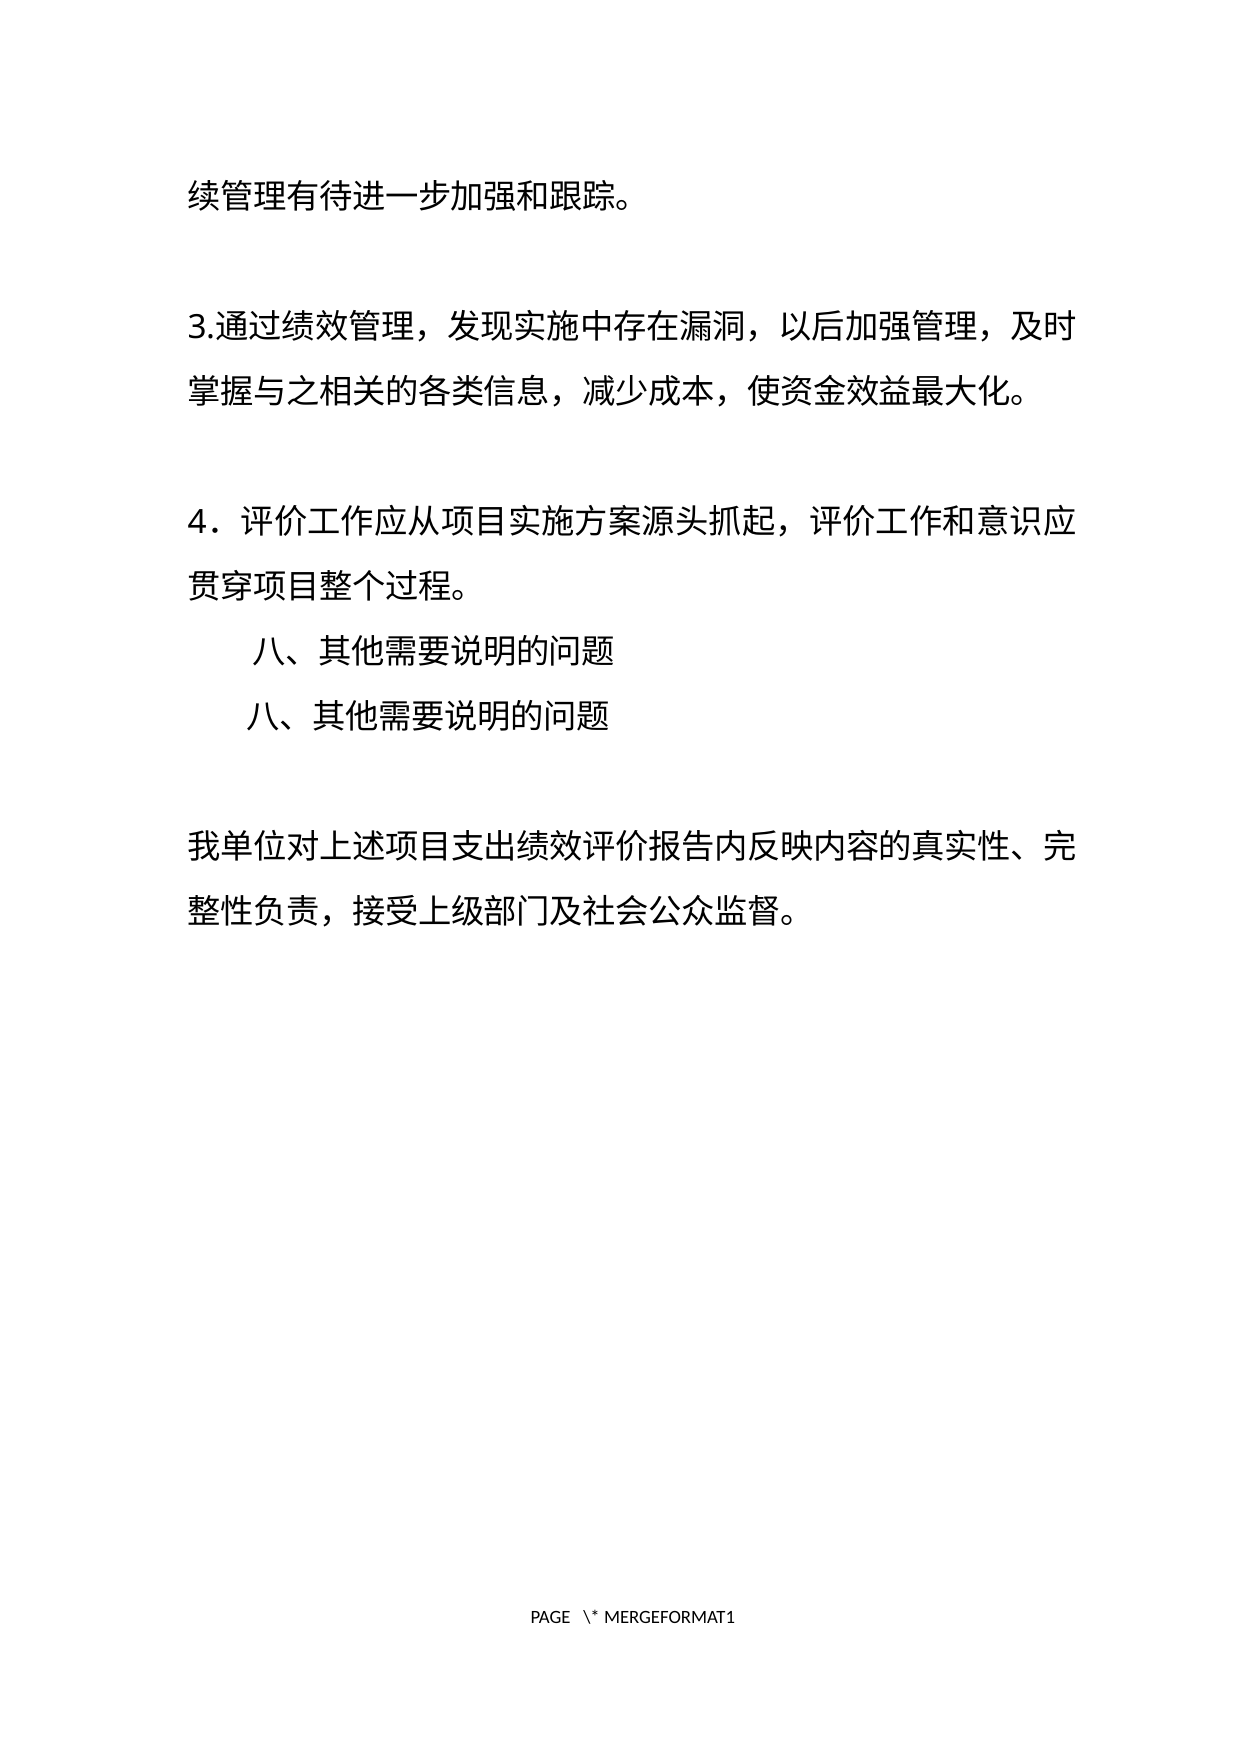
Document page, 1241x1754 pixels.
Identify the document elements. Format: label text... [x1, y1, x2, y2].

text 八、其他需要说明的问题 [187, 617, 1078, 682]
text 八、其他需要说明的问题 我单位对上述项目支出绩效评价报告内反映内容的真实性、完整性负责，接受上级部门及社会公众监督。 [187, 682, 1078, 942]
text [187, 162, 1078, 617]
